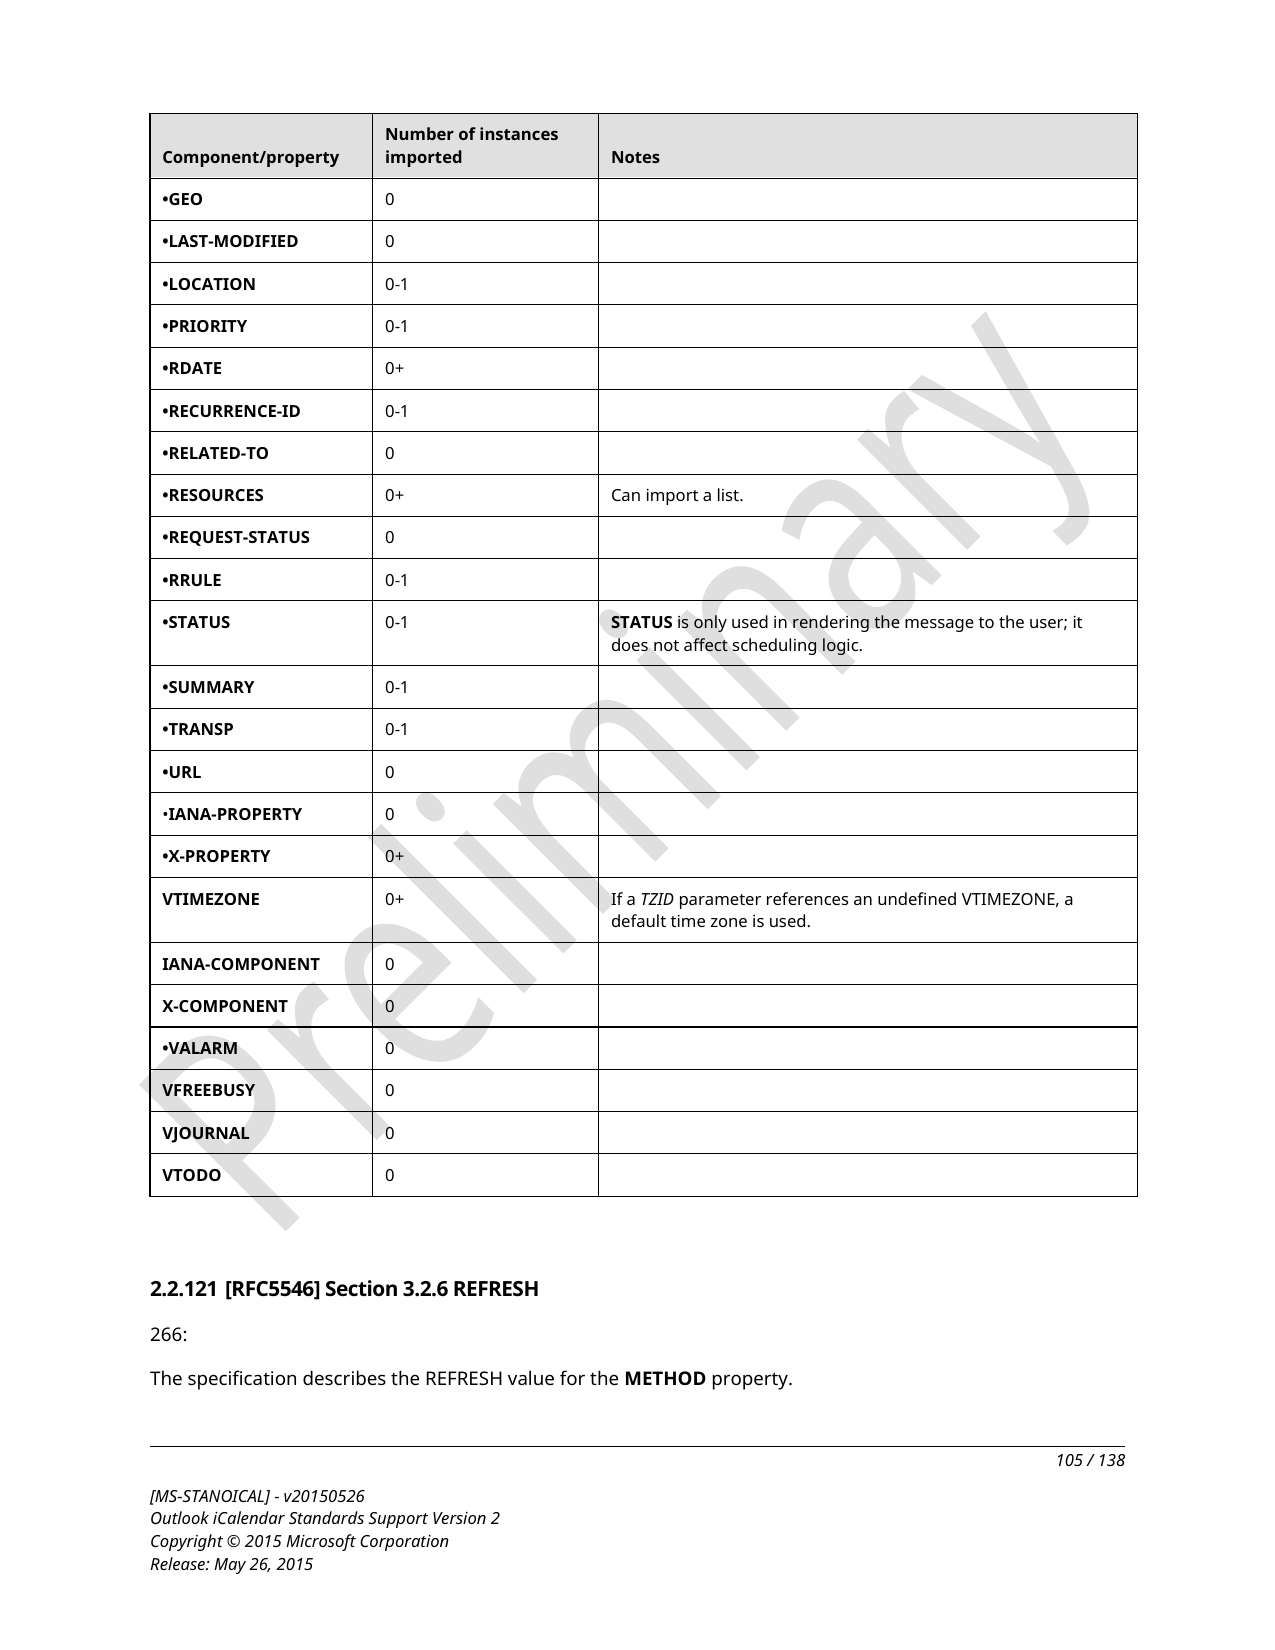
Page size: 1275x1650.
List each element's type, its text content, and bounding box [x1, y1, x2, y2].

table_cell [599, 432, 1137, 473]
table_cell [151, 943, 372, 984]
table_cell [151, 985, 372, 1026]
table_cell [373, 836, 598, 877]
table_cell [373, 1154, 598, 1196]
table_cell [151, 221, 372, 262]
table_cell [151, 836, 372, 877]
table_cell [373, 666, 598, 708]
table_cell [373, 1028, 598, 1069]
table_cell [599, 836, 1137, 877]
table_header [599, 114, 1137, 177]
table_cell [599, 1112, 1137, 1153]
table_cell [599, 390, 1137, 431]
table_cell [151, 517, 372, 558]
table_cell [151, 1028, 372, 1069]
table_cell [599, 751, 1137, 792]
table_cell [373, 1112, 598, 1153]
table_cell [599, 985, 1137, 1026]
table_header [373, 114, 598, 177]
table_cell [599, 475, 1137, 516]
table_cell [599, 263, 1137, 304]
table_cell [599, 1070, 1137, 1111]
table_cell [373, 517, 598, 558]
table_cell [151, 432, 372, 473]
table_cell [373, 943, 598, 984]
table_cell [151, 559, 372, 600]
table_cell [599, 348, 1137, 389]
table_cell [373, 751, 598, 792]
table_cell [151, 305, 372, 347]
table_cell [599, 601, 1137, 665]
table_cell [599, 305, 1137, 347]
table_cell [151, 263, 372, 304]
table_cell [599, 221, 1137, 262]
subtitle [RFC5546] Section 3.2.6 REFRESH [150, 1274, 1125, 1303]
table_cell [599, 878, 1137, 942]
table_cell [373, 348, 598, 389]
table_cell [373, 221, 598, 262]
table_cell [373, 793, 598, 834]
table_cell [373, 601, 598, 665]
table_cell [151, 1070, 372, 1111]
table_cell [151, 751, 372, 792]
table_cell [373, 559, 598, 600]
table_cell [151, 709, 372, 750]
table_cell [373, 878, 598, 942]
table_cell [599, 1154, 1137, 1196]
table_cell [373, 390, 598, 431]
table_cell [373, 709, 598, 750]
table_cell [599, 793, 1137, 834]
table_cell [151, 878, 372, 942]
text V0266: [150, 1321, 1125, 1347]
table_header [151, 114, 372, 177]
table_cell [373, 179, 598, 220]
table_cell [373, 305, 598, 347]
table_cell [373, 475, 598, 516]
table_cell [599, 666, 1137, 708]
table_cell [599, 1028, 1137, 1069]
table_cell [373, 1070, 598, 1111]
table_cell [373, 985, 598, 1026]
text The specification describes the REFRESH value for the METHOD property. [150, 1366, 1125, 1391]
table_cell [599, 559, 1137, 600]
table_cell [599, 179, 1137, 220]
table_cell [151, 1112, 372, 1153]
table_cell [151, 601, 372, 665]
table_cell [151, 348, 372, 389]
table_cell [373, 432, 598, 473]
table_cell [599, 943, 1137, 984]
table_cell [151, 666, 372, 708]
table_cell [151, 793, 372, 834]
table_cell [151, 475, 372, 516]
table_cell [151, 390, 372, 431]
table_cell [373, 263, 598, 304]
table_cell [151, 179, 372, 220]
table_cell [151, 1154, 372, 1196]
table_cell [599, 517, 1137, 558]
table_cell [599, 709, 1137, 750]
